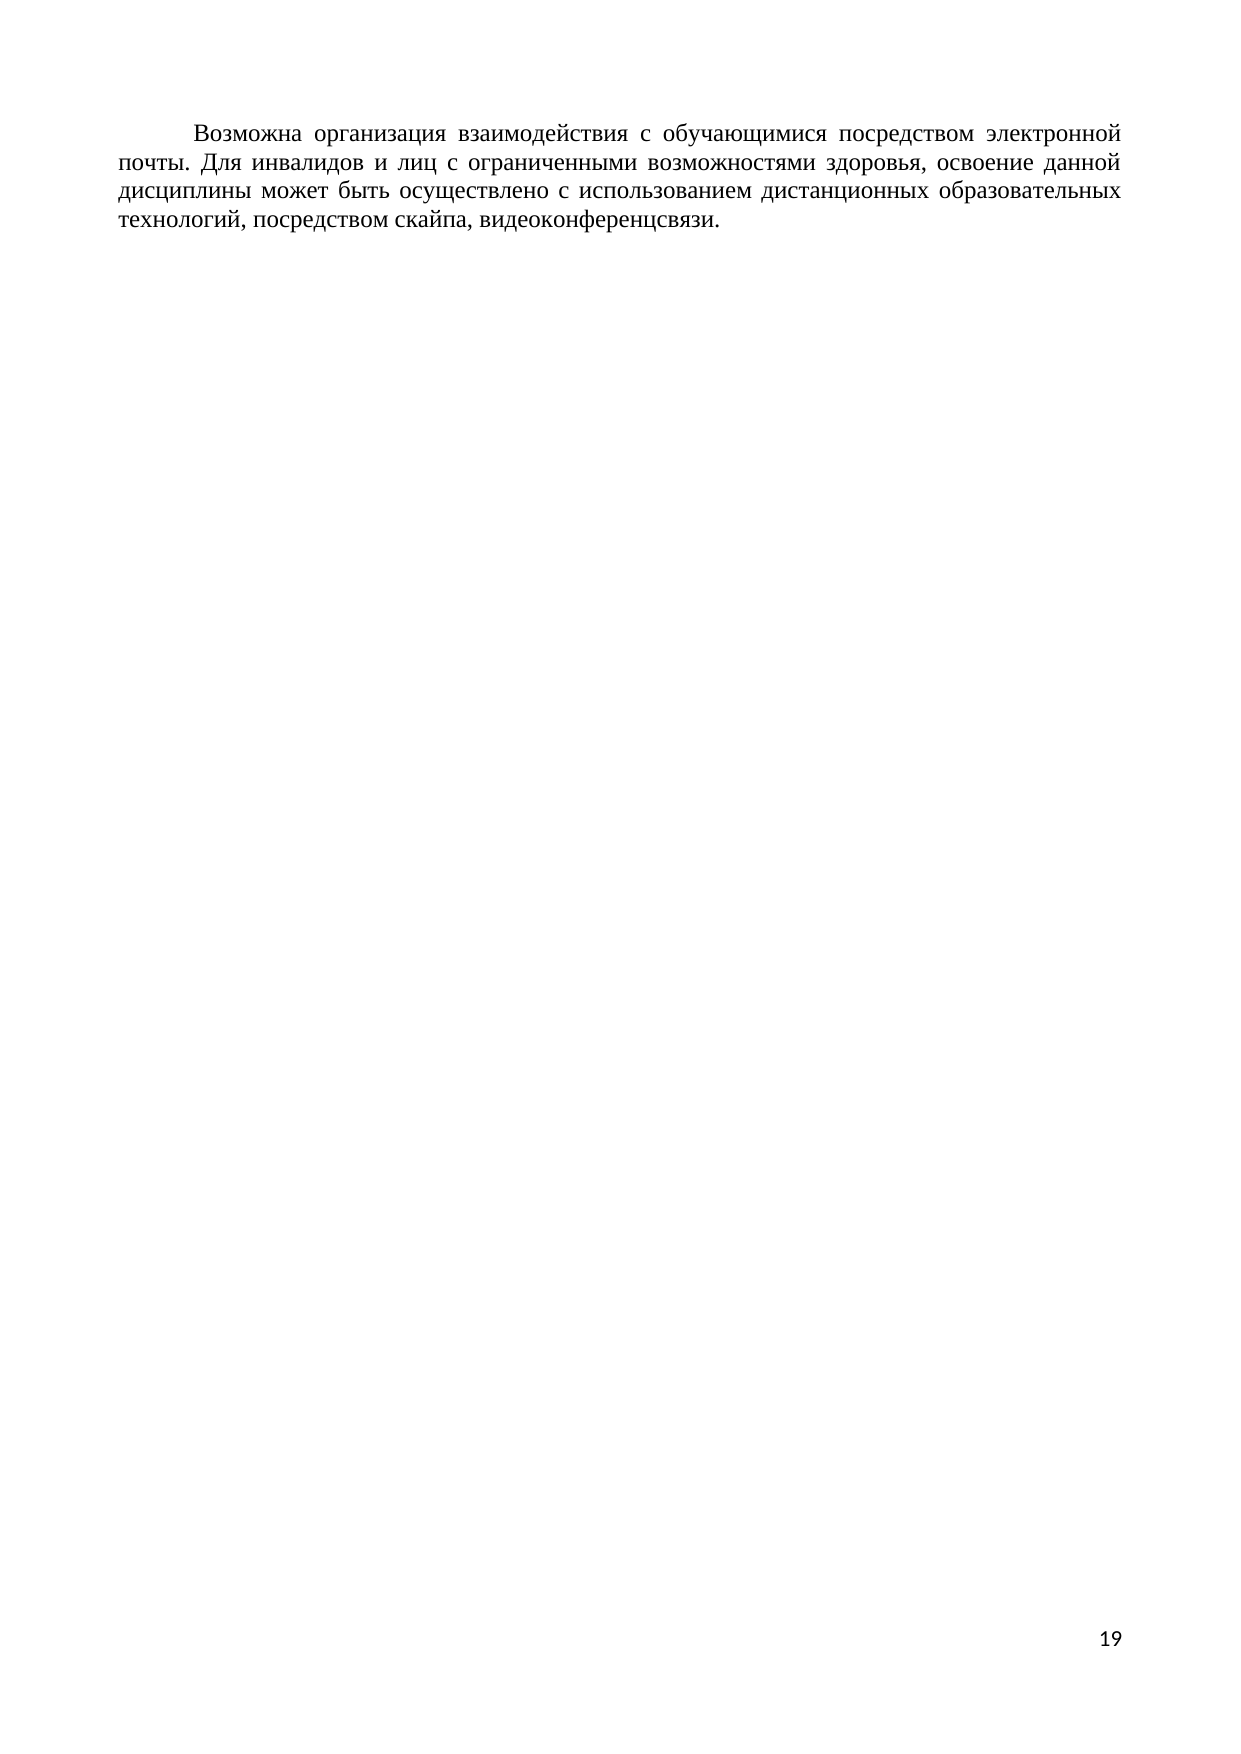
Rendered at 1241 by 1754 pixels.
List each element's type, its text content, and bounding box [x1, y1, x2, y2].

text Возможна организация взаимодействия с обучающимися посредством электронной почты. Для инвалидов и лиц с ограниченными возможностями здоровья, освоение данной дисциплины может быть осуществлено с использованием дистанционных образовательных технологий, посредством скайпа, видеоконференцсвязи. [118, 118, 1122, 233]
